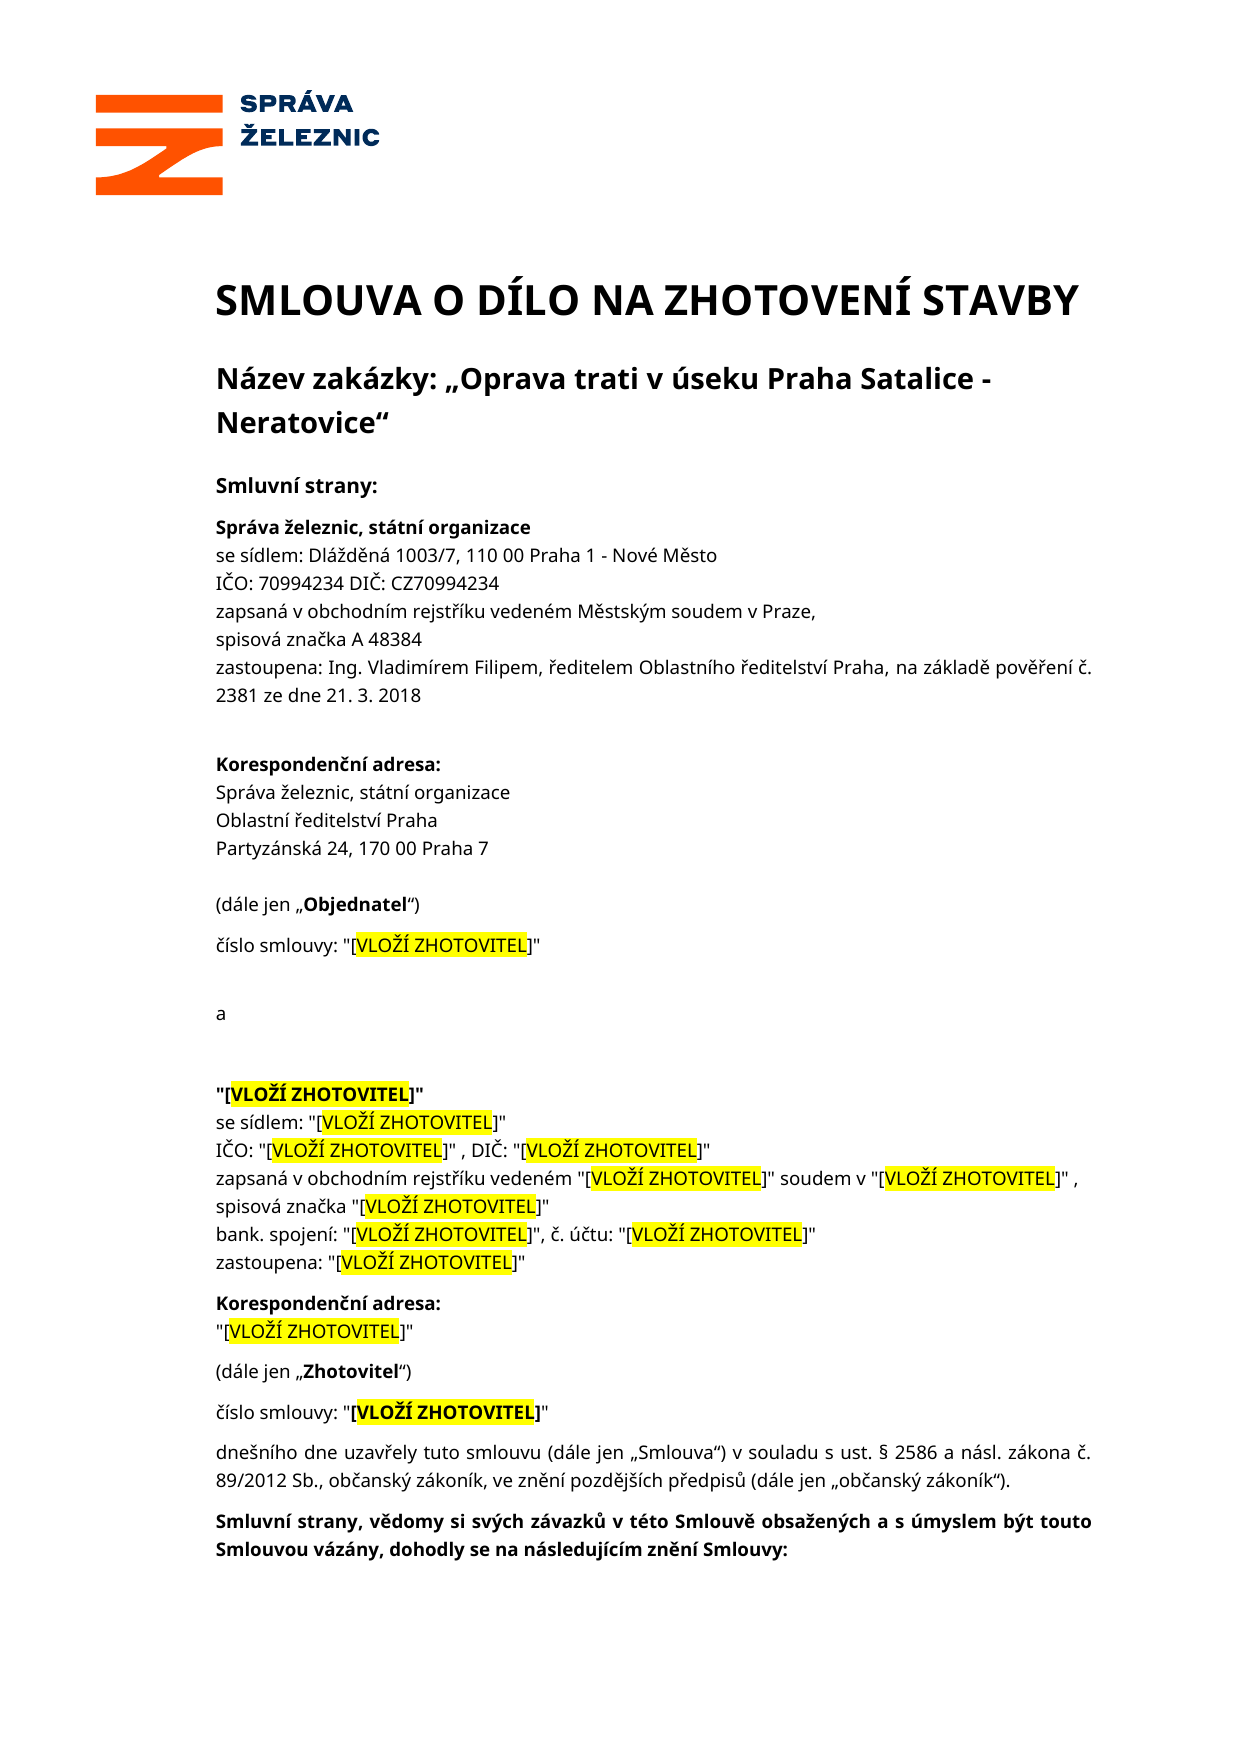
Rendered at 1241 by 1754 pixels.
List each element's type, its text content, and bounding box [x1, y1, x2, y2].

text a [216, 1000, 1093, 1026]
text dnešního dne uzavřely tuto smlouvu (dále jen „Smlouva“) v souladu s ust. § 2586 a násl. zákona č. 89/2012 Sb., občanský zákoník, ve znění pozdějších předpisů (dále jen „občanský zákoník“). [216, 1440, 1093, 1493]
text Korespondenční adresa: [216, 751, 1093, 777]
text SMLOUVA O DÍLO NA ZHOTOVENÍ STAVBY [216, 271, 1093, 328]
text Oblastní ředitelství Praha [216, 807, 1093, 833]
text číslo smlouvy: "[VLOŽÍ ZHOTOVITEL]" [534, 1399, 1093, 1425]
text Správa železnic, státní organizace [216, 514, 1093, 540]
text Smluvní strany: [216, 471, 1093, 499]
text se sídlem: Dlážděná 1003/7, 110 00 Praha 1 - Nové Město [216, 543, 1093, 568]
text Správa železnic, státní organizace [216, 779, 1093, 805]
text zapsaná v obchodním rejstříku vedeném "[VLOŽÍ ZHOTOVITEL]" soudem v "[VLOŽÍ ZHOTOVITEL]" , [216, 1166, 591, 1191]
text IČO: "[VLOŽÍ ZHOTOVITEL]" , DIČ: "[VLOŽÍ ZHOTOVITEL]" [216, 1137, 1093, 1163]
text číslo smlouvy: "[VLOŽÍ ZHOTOVITEL]" [216, 932, 356, 957]
text číslo smlouvy: "[VLOŽÍ ZHOTOVITEL]" [216, 1399, 357, 1425]
text zastoupena: Ing. Vladimírem Filipem, ředitelem Oblastního ředitelství Praha, na základě pověření č. 2381 ze dne 21. 3. 2018 [216, 655, 1093, 708]
text se sídlem: "[VLOŽÍ ZHOTOVITEL]" [216, 1109, 1093, 1135]
text (dále jen „Objednatel“) [216, 891, 1093, 917]
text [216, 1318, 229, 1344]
text bank. spojení: "[VLOŽÍ ZHOTOVITEL]", č. účtu: "[VLOŽÍ ZHOTOVITEL]" [802, 1222, 1093, 1247]
text zapsaná v obchodním rejstříku vedeném Městským soudem v Praze, [216, 599, 1093, 624]
text zastoupena: "[VLOŽÍ ZHOTOVITEL]" [216, 1249, 1093, 1275]
text spisová značka "[VLOŽÍ ZHOTOVITEL]" [216, 1193, 1093, 1219]
text spisová značka A 48384 [216, 627, 1093, 652]
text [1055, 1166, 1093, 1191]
text Partyzánská 24, 170 00 Praha 7 [216, 835, 1093, 861]
text "[VLOŽÍ ZHOTOVITEL]" [409, 1081, 1093, 1107]
text "[VLOŽÍ ZHOTOVITEL]" [399, 1318, 1093, 1344]
text IČO: 70994234 DIČ: CZ70994234 [216, 571, 1093, 596]
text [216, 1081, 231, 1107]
text číslo smlouvy: "[VLOŽÍ ZHOTOVITEL]" [527, 932, 1093, 957]
text Název zakázky: „Oprava trati v úseku Praha Satalice - Neratovice“ [216, 358, 1093, 442]
text (dále jen „Zhotovitel“) [216, 1359, 1093, 1384]
text Smluvní strany, vědomy si svých závazků v této Smlouvě obsažených a s úmyslem být touto Smlouvou vázány, dohodly se na následujícím znění Smlouvy: [216, 1508, 1093, 1562]
text Korespondenční adresa: [216, 1290, 1093, 1316]
